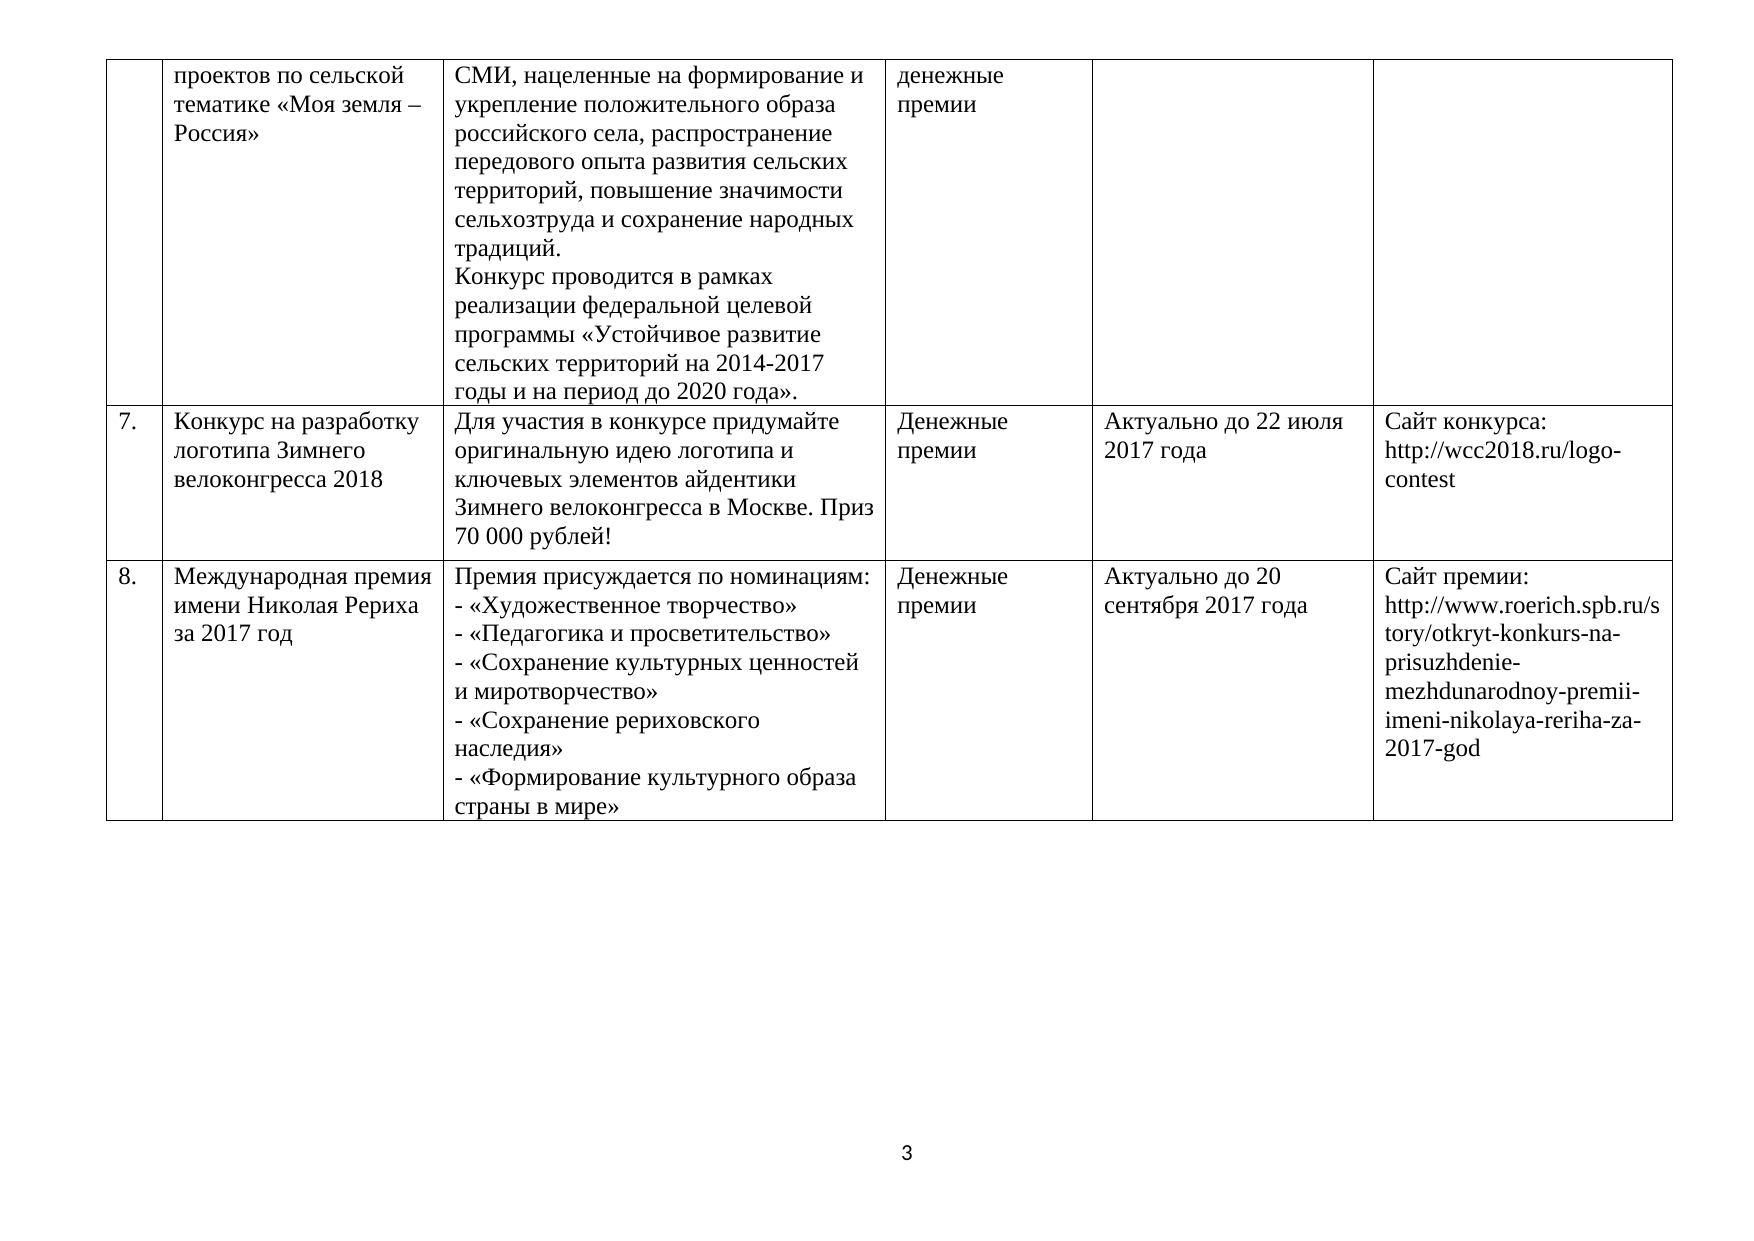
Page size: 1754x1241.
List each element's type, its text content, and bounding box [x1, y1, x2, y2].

table_cell Сайт премии: http://www.roerich.spb.ru/story/otkryt-konkurs-na-prisuzhdenie-mezhdunarodnoy-premii-imeni-nikolaya-reriha-za-2017-god [1374, 561, 1672, 820]
table_cell [107, 561, 162, 820]
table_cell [163, 60, 443, 405]
table_cell Сайт конкурса: http://wcc2018.ru/logo-contest [1374, 406, 1672, 560]
table_cell [107, 60, 162, 405]
table_cell [107, 406, 162, 560]
table_cell Актуально до 22 июля 2017 года [1093, 406, 1373, 560]
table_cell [444, 60, 885, 405]
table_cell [1374, 60, 1672, 405]
table_cell Для участия в конкурсе придумайте оригинальную идею логотипа и ключевых элементов айдентики Зимнего велоконгресса в Москве. Приз 70 000 рублей! [444, 406, 885, 560]
table_cell Денежные премии [886, 561, 1092, 820]
table_cell Актуально до 20 сентября 2017 года [1093, 561, 1373, 820]
table_cell Денежные премии [886, 406, 1092, 560]
table_cell Конкурс на разработку логотипа Зимнего велоконгресса 2018 [163, 406, 443, 560]
table_cell Международная премия имени Николая Рериха за 2017 год [163, 561, 443, 820]
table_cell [886, 60, 1092, 405]
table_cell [1093, 60, 1373, 405]
table_cell Премия присуждается по номинациям: - «Художественное творчество» - «Педагогика и просветительство» - «Сохранение культурных ценностей и миротворчество» - «Сохранение рериховского наследия» - «Формирование культурного образа страны в мире» [444, 561, 885, 820]
